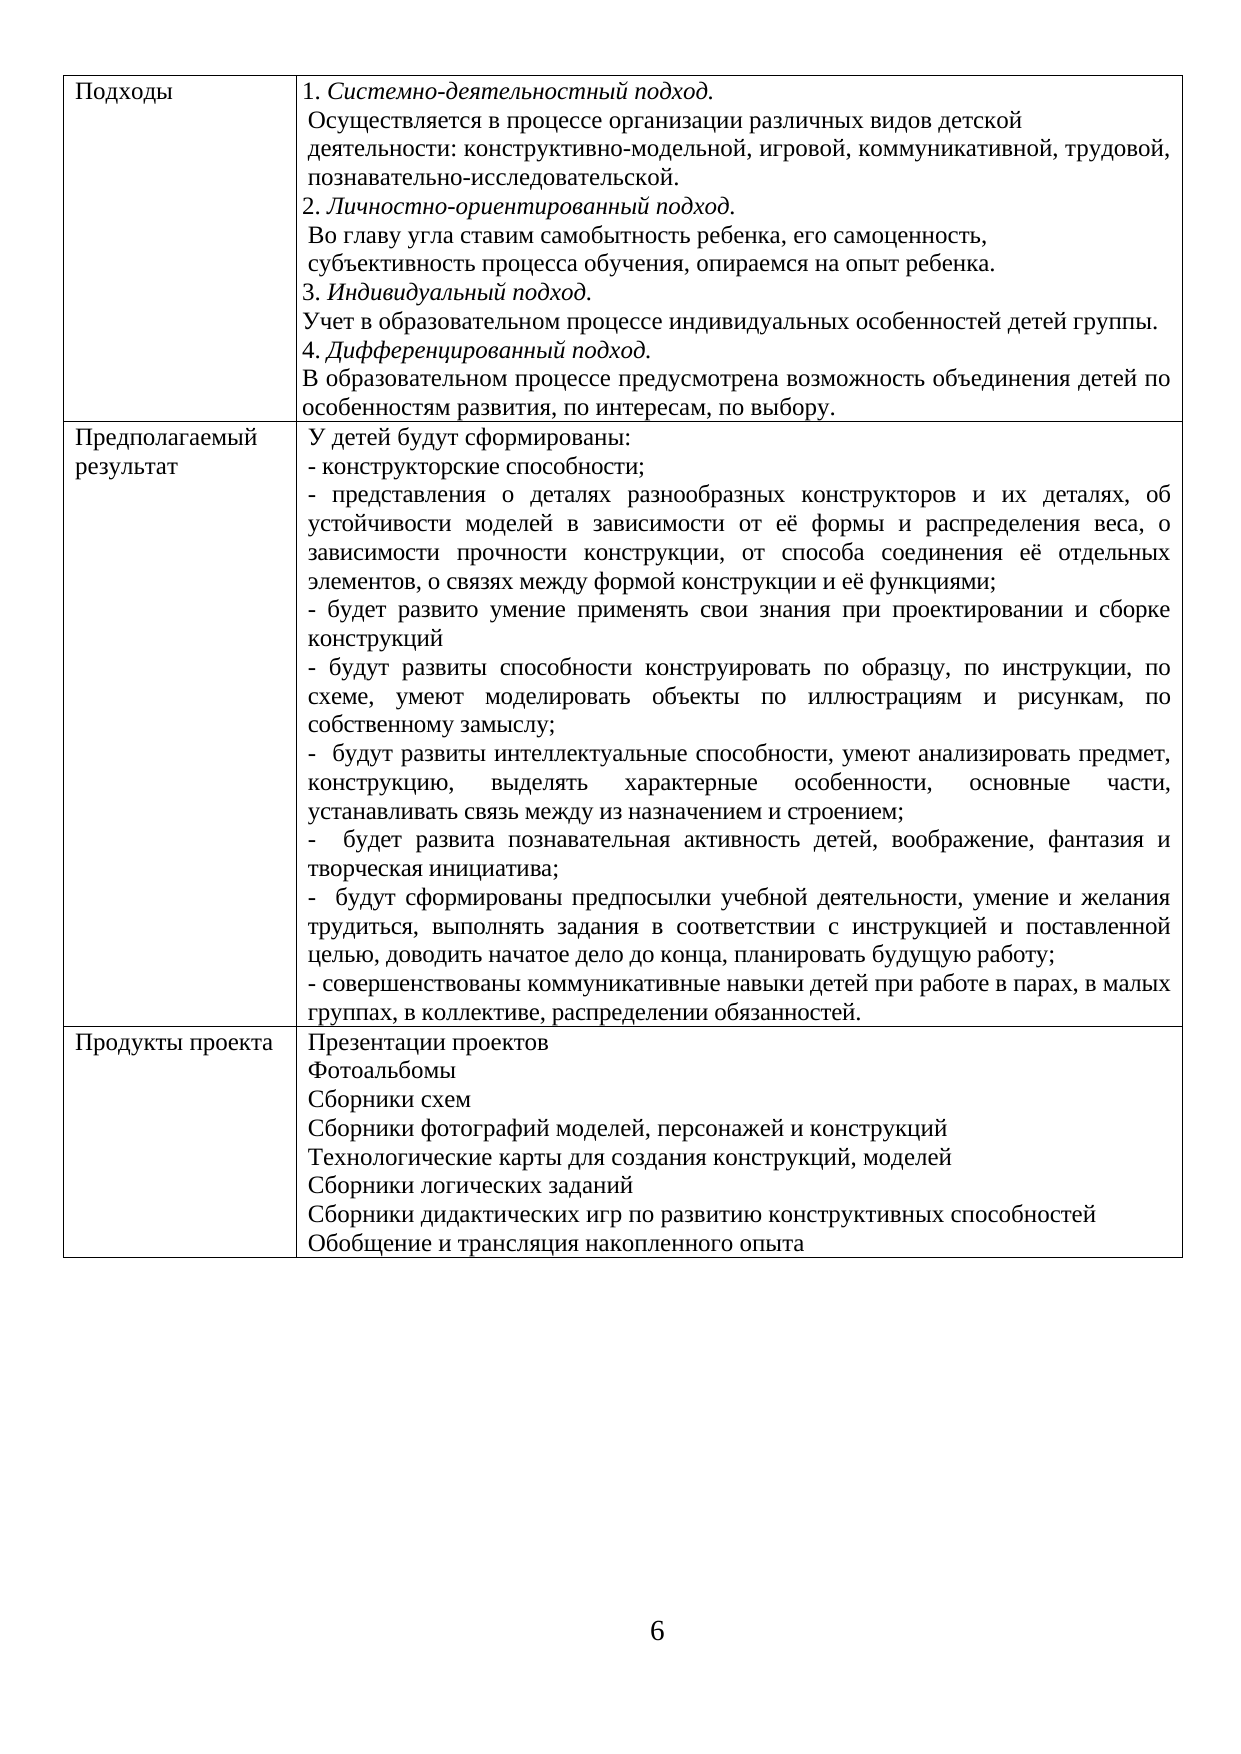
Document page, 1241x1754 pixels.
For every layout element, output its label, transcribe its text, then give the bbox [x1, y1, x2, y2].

table_cell Подходы [64, 76, 296, 421]
table_cell Предполагаемый результат [64, 422, 296, 1026]
table_cell Продукты проекта [64, 1027, 296, 1257]
table_cell Презентации проектов Фотоальбомы Сборники схем Сборники фотографий моделей, персонажей и конструкций Технологические карты для создания конструкций, моделей Сборники логических заданий Сборники дидактических игр по развитию конструктивных способностей Обобщение и трансляция накопленного опыта [297, 1027, 1182, 1257]
table_cell У детей будут сформированы: - конструкторские способности; - представления о деталях разнообразных конструкторов и их деталях, об устойчивости моделей в зависимости от её формы и распределения веса, о зависимости прочности конструкции, от способа соединения её отдельных элементов, о связях между формой конструкции и её функциями; - будет развито умение применять свои знания при проектировании и сборке конструкций - будут развиты способности конструировать по образцу, по инструкции, по схеме, умеют моделировать объекты по иллюстрациям и рисункам, по собственному замыслу; - будут развиты интеллектуальные способности, умеют анализировать предмет, конструкцию, выделять характерные особенности, основные части, устанавливать связь между из назначением и строением; - будет развита познавательная активность детей, воображение, фантазия и творческая инициатива; - будут сформированы предпосылки учебной деятельности, умение и желания трудиться, выполнять задания в соответствии с инструкцией и поставленной целью, доводить начатое дело до конца, планировать будущую работу; - совершенствованы коммуникативные навыки детей при работе в парах, в малых группах, в коллективе, распределении обязанностей. [297, 422, 1182, 1026]
table_cell 1. Системно-деятельностный подход. Осуществляется в процессе организации различных видов детской деятельности: конструктивно-модельной, игровой, коммуникативной, трудовой, познавательно-исследовательской. 2. Личностно-ориентированный подход. Во главу угла ставим самобытность ребенка, его самоценность, субъективность процесса обучения, опираемся на опыт ребенка. 3. Индивидуальный подход. Учет в образовательном процессе индивидуальных особенностей детей группы. 4. Дифференцированный подход. В образовательном процессе предусмотрена возможность объединения детей по особенностям развития, по интересам, по выбору. [297, 76, 1182, 421]
